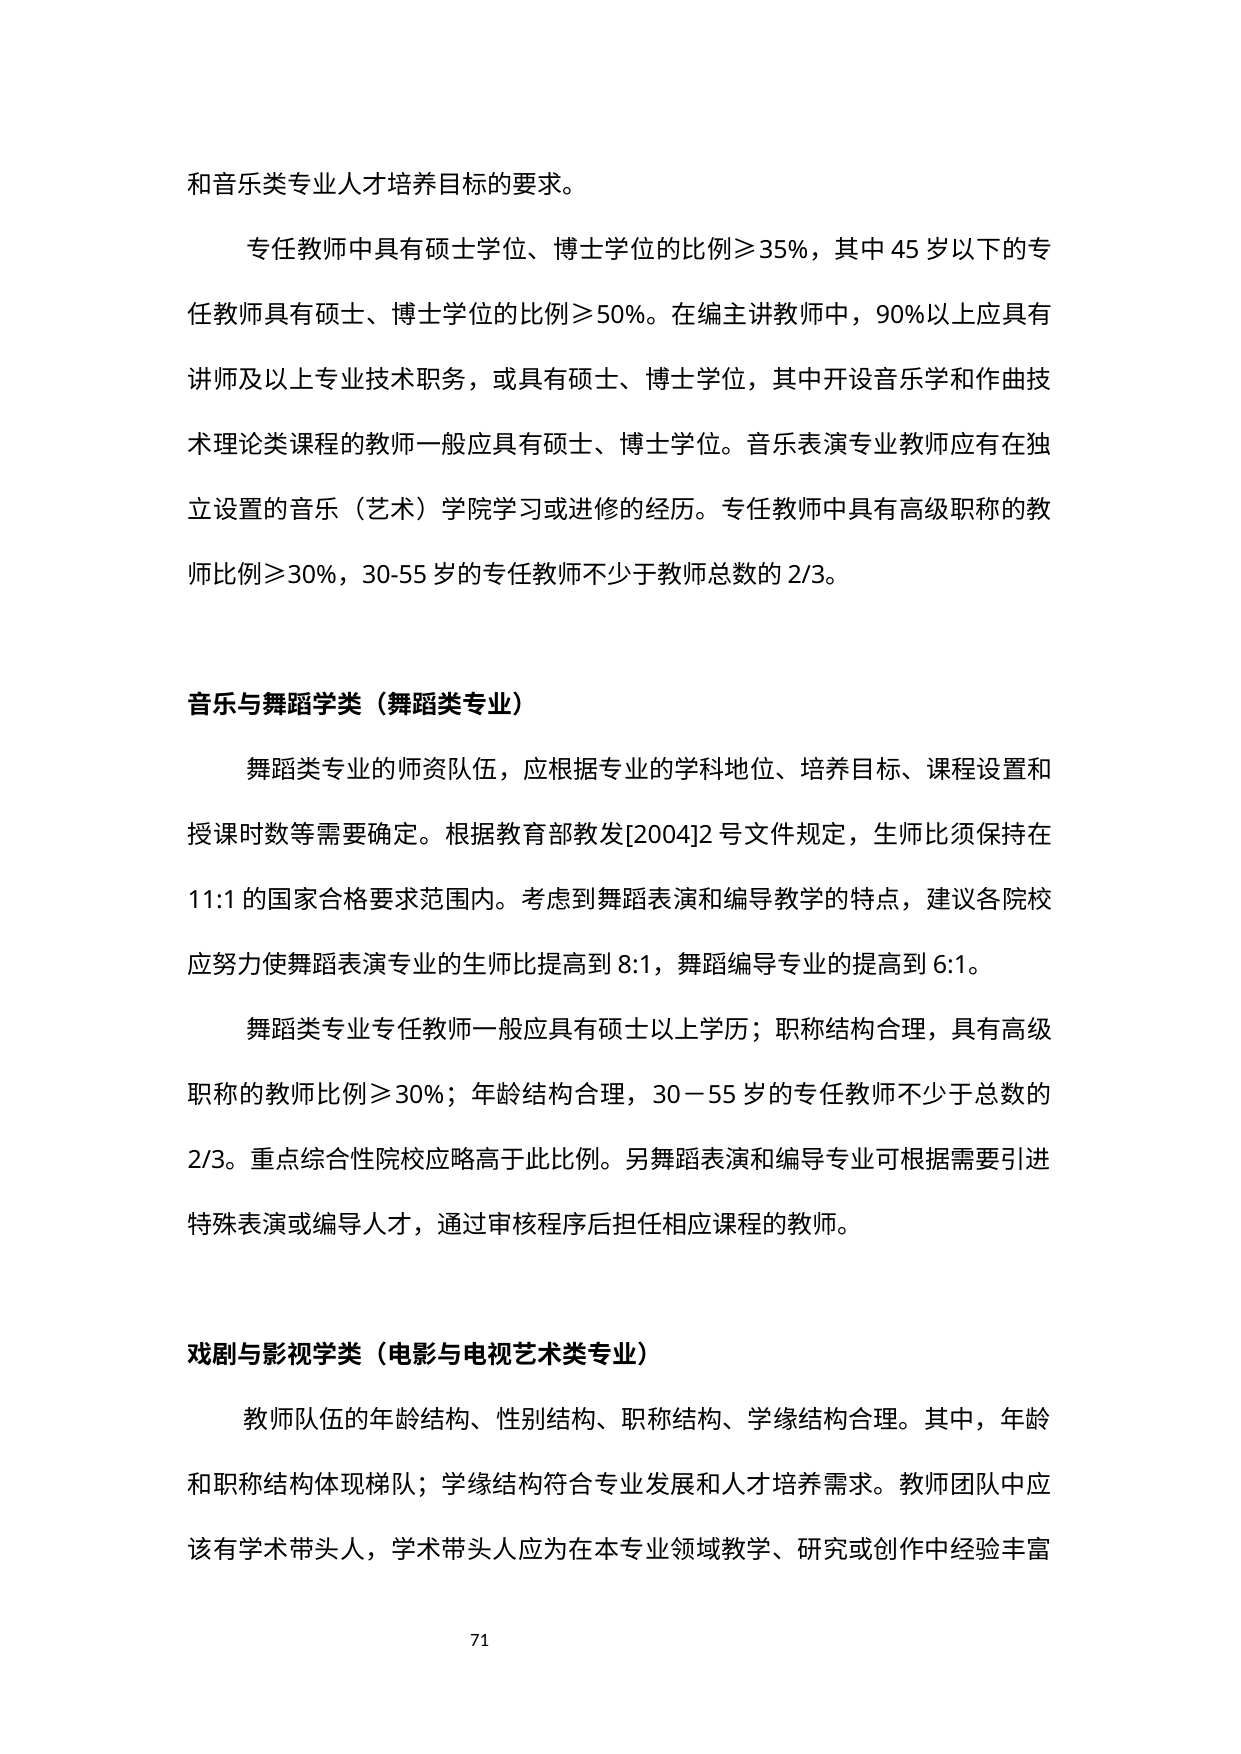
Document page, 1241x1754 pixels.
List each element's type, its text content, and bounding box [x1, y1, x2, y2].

subtitle 戏剧与影视学类（电影与电视艺术类专业） [187, 1320, 1053, 1385]
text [187, 150, 1053, 215]
text 舞蹈类专业专任教师一般应具有硕士以上学历；职称结构合理，具有高级职称的教师比例≥30%；年龄结构合理，30－55岁的专任教师不少于总数的2/3。重点综合性院校应略高于此比例。另舞蹈表演和编导专业可根据需要引进特殊表演或编导人才，通过审核程序后担任相应课程的教师。 [187, 995, 1053, 1255]
subtitle 音乐与舞蹈学类（舞蹈类专业） [187, 670, 1053, 735]
text 专任教师中具有硕士学位、博士学位的比例≥35%，其中45岁以下的专任教师具有硕士、博士学位的比例≥50%。在编主讲教师中，90%以上应具有讲师及以上专业技术职务，或具有硕士、博士学位，其中开设音乐学和作曲技术理论类课程的教师一般应具有硕士、博士学位。音乐表演专业教师应有在独立设置的音乐（艺术）学院学习或进修的经历。专任教师中具有高级职称的教师比例≥30%，30-55岁的专任教师不少于教师总数的2/3。 [187, 215, 1053, 605]
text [187, 1385, 1053, 1580]
text 舞蹈类专业的师资队伍，应根据专业的学科地位、培养目标、课程设置和授课时数等需要确定。根据教育部教发[2004]2号文件规定，生师比须保持在11:1的国家合格要求范围内。考虑到舞蹈表演和编导教学的特点，建议各院校应努力使舞蹈表演专业的生师比提高到8:1，舞蹈编导专业的提高到6:1。 [187, 735, 1053, 995]
